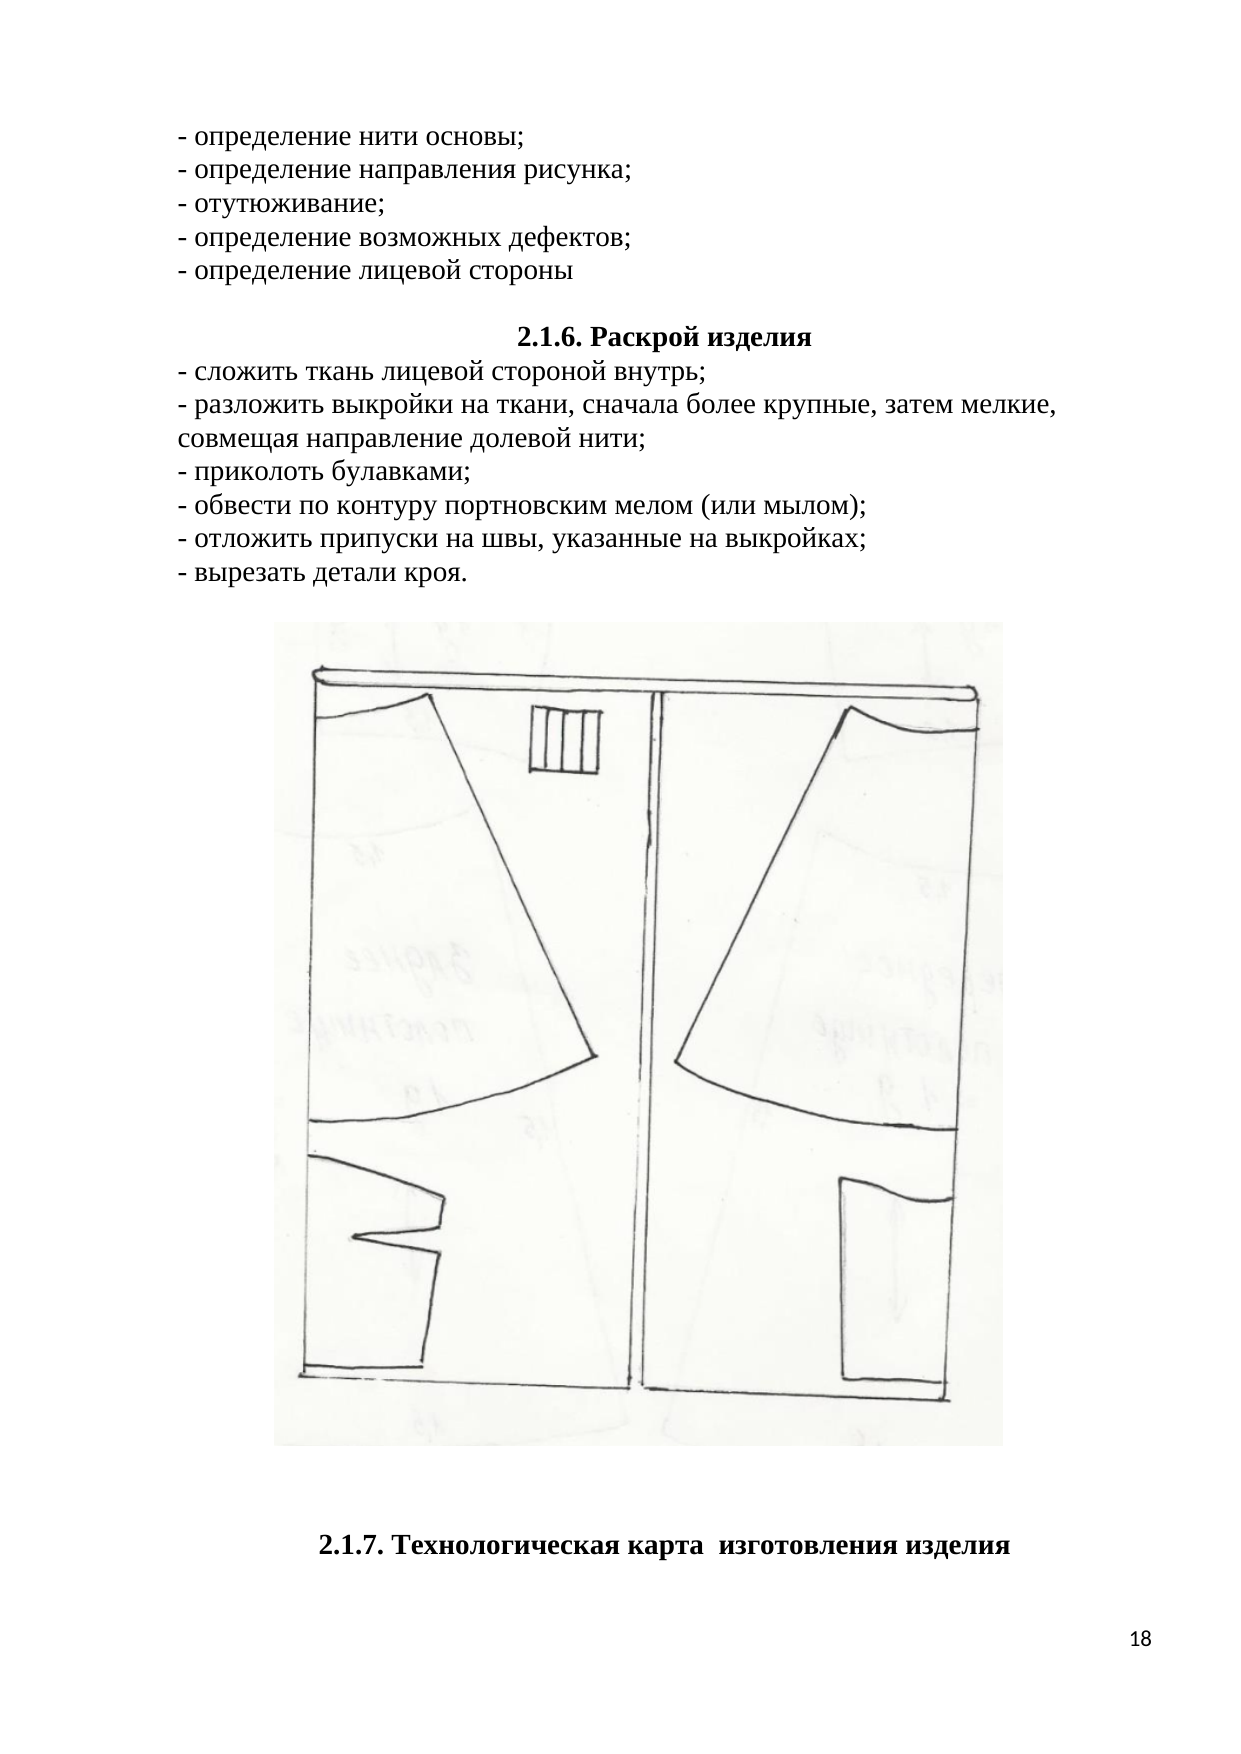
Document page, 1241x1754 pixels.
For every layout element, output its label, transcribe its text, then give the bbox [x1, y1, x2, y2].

text - определение лицевой стороны [177, 252, 1152, 286]
text - отложить припуски на швы, указанные на выкройках; [177, 521, 1152, 554]
text - разложить выкройки на ткани, сначала более крупные, затем мелкие, совмещая направление долевой нити; [177, 386, 1152, 453]
text - сложить ткань лицевой стороной внутрь; [177, 353, 1152, 386]
text - приколоть булавками; [177, 453, 1152, 487]
picture [274, 622, 1003, 1446]
text - обвести по контуру портновским мелом (или мылом); [177, 487, 1152, 521]
text - отутюживание; [177, 185, 1152, 219]
text - вырезать детали кроя. [177, 554, 1152, 588]
text - определение направления рисунка; [177, 152, 1152, 185]
text 2.1.7. Технологическая карта изготовления изделия [177, 1527, 1152, 1560]
text 2.1.6. Раскрой изделия [177, 319, 1152, 353]
text - определение нити основы; [177, 118, 1152, 152]
text - определение возможных дефектов; [177, 219, 1152, 252]
